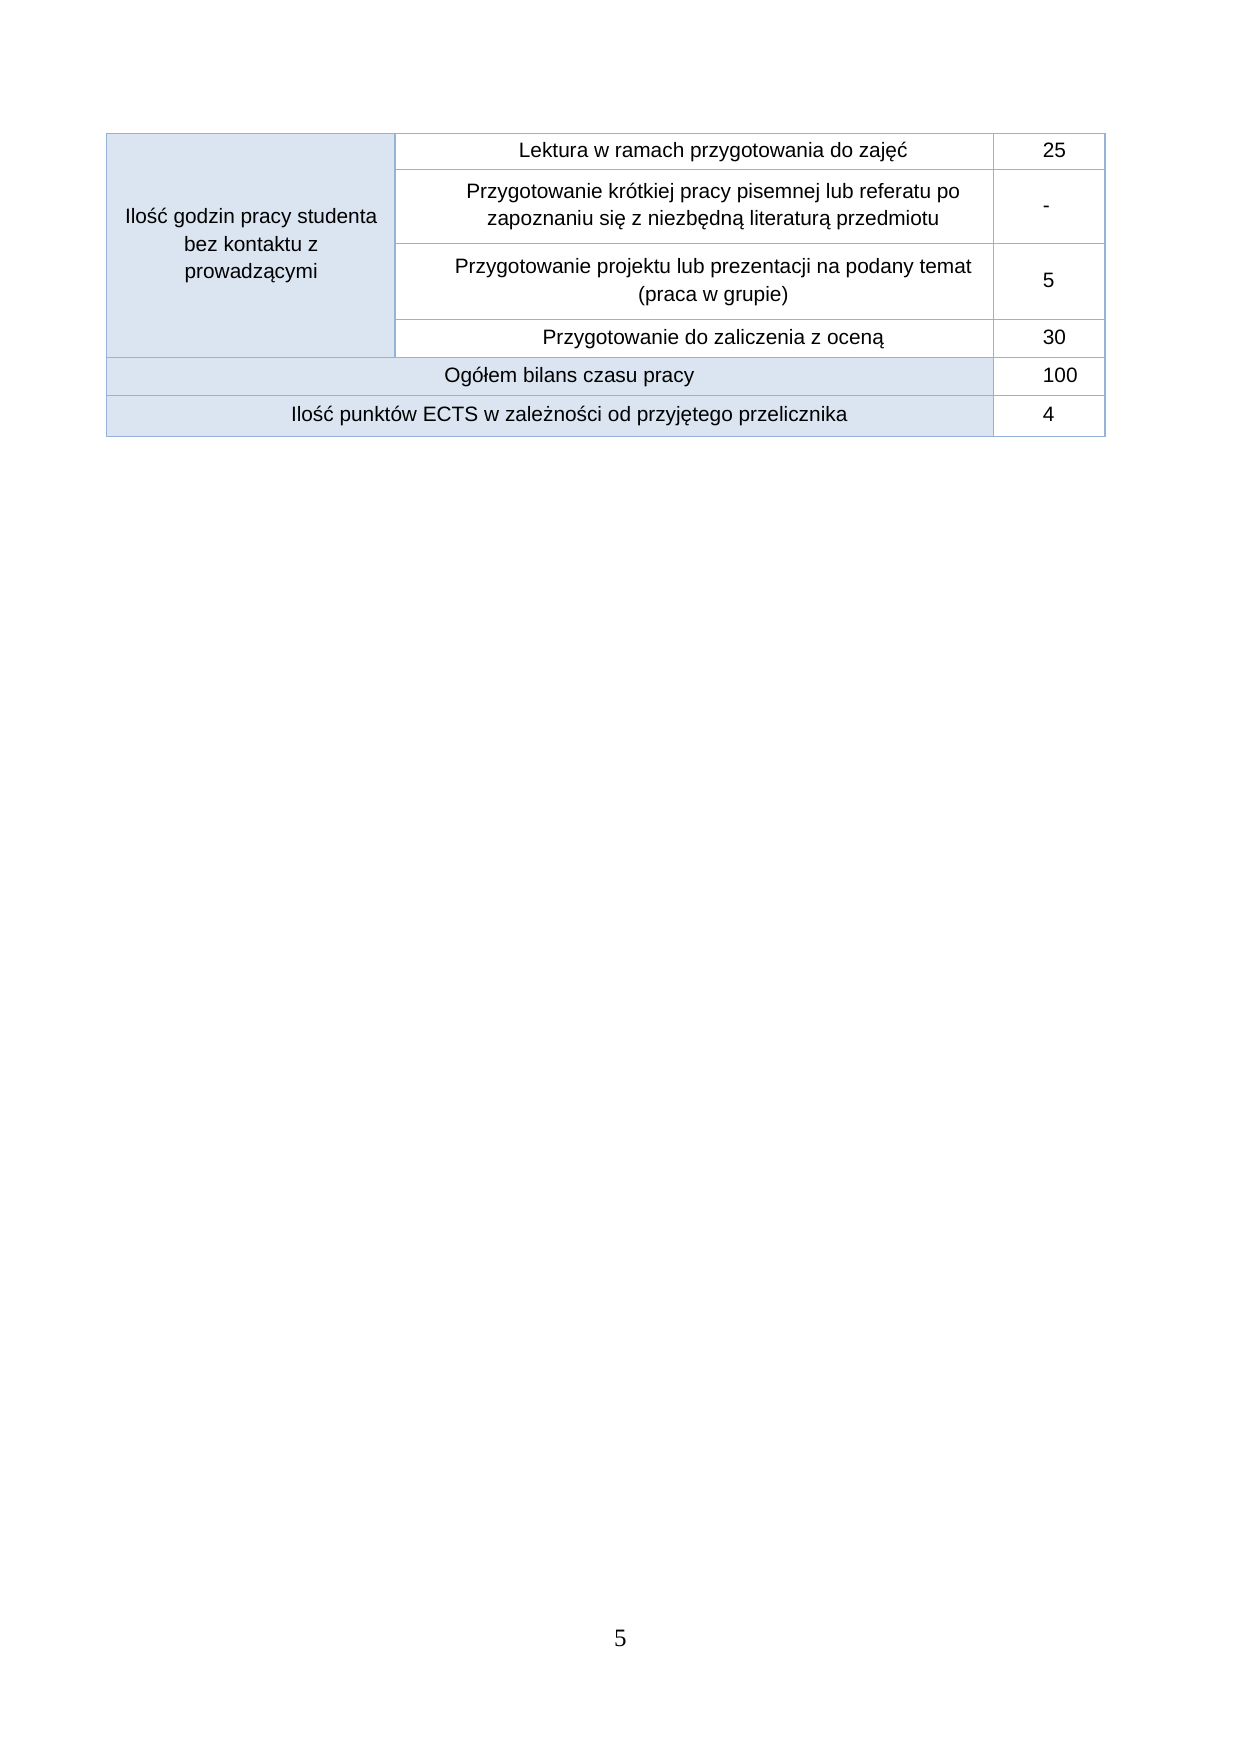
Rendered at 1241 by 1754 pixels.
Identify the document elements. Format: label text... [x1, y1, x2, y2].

table_cell Ilość godzin pracy studenta bez kontaktu z prowadzącymi [107, 134, 394, 357]
table_cell 5 [994, 244, 1104, 319]
table_cell - [994, 170, 1104, 243]
table_cell 25 [994, 134, 1104, 169]
table_cell 100 [994, 358, 1104, 395]
table_cell Ilość punktów ECTS w zależności od przyjętego przelicznika [107, 396, 993, 436]
table_cell Przygotowanie krótkiej pracy pisemnej lub referatu po zapoznaniu się z niezbędną literaturą przedmiotu [396, 170, 993, 243]
table_cell 30 [994, 320, 1104, 357]
table_cell Przygotowanie projektu lub prezentacji na podany temat (praca w grupie) [396, 244, 993, 319]
table_cell Ogółem bilans czasu pracy [107, 358, 993, 395]
table_cell Lektura w ramach przygotowania do zajęć [396, 134, 993, 169]
table_cell 4 [994, 396, 1104, 436]
table_cell Przygotowanie do zaliczenia z oceną [396, 320, 993, 357]
